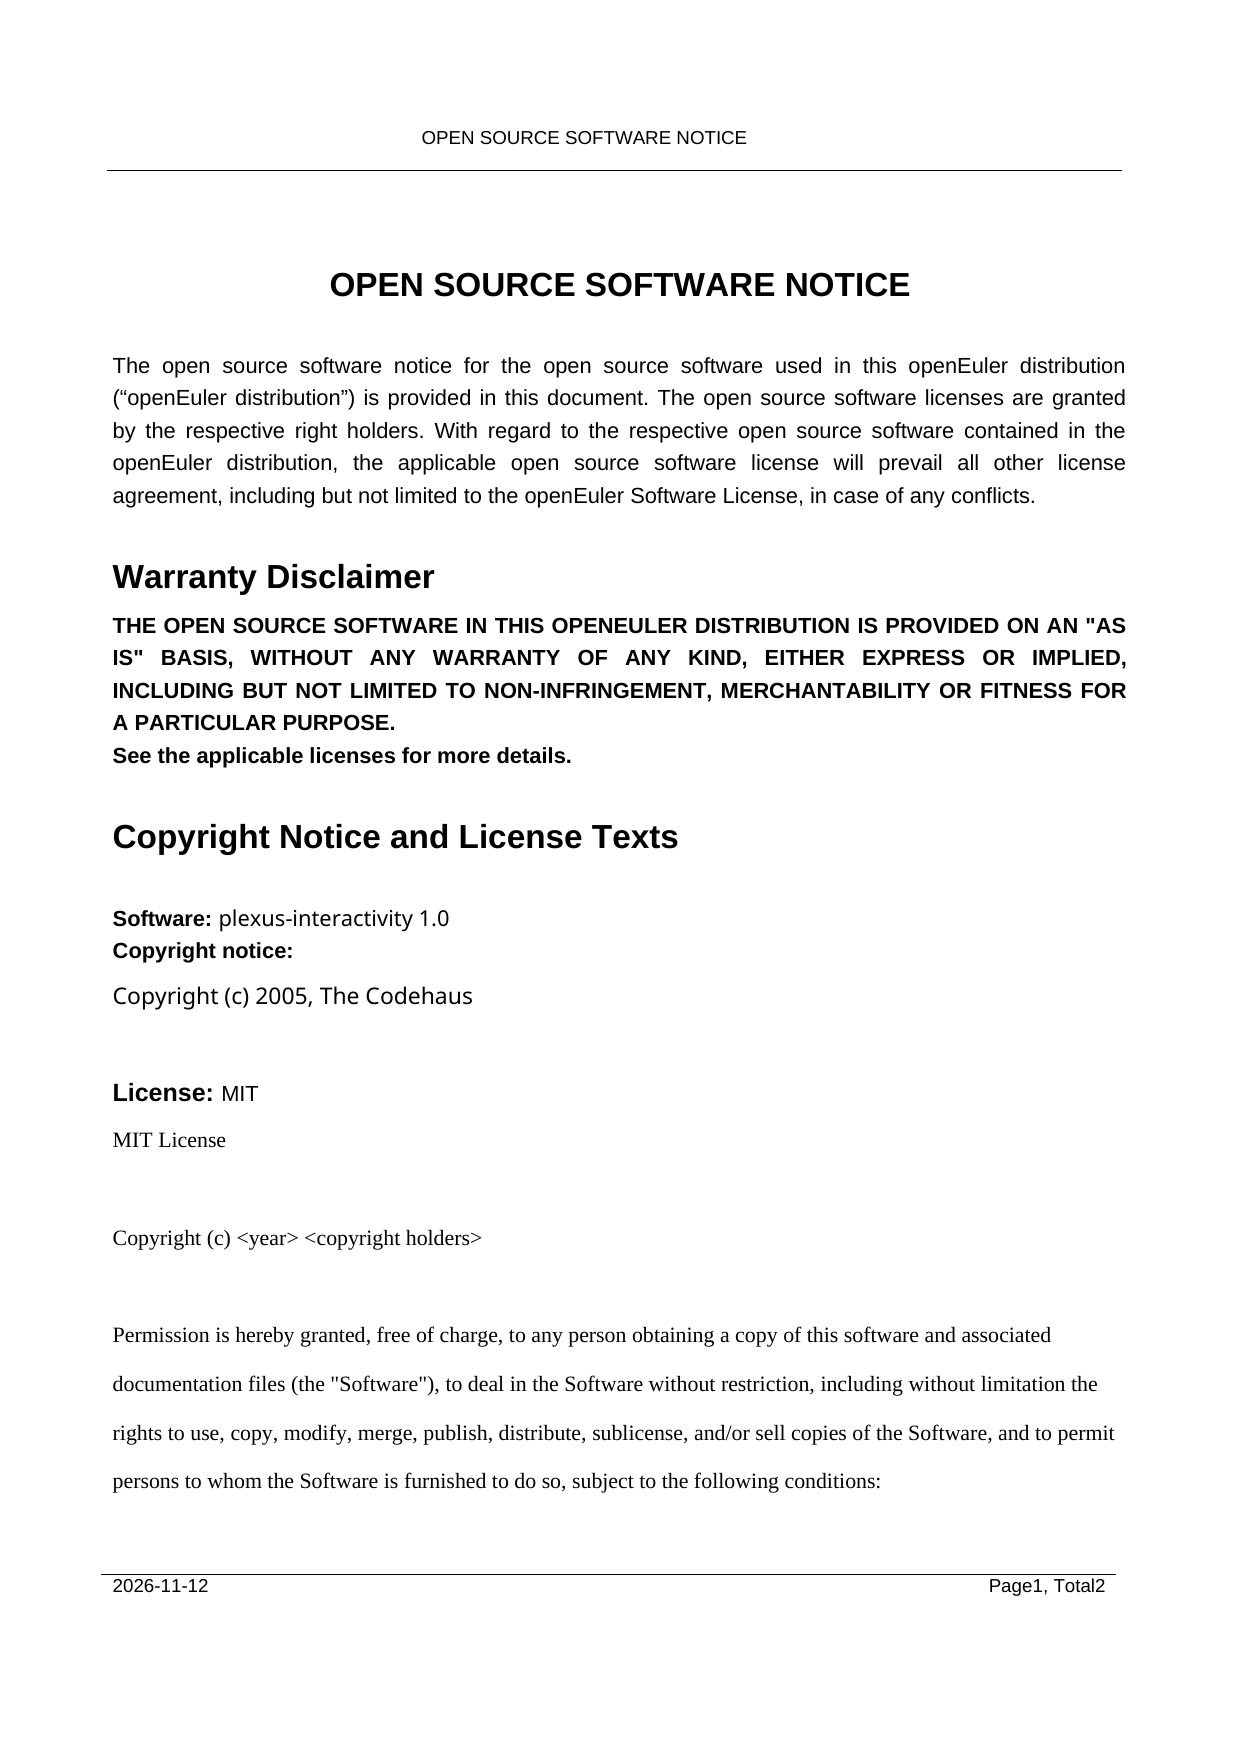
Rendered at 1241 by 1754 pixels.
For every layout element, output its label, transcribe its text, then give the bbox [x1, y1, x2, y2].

text Copyright Notice and License Texts [112, 804, 1128, 869]
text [112, 1123, 1128, 1497]
text Warranty Disclaimer [112, 544, 1128, 609]
text Copyright notice: [112, 934, 1128, 966]
text Copyright (c) 2005, The Codehaus [112, 979, 1128, 1060]
text The open source software notice for the open source software used in this openEuler distribution (“openEuler distribution”) is provided in this document. The open source software licenses are granted by the respective right holders. With regard to the respective open source software contained in the openEuler distribution, the applicable open source software license will prevail all other license agreement, including but not limited to the openEuler Software License, in case of any conflicts. [112, 349, 1128, 511]
text THE OPEN SOURCE SOFTWARE IN THIS OPENEULER DISTRIBUTION IS PROVIDED ON AN "AS IS" BASIS, WITHOUT ANY WARRANTY OF ANY KIND, EITHER EXPRESS OR IMPLIED, INCLUDING BUT NOT LIMITED TO NON-INFRINGEMENT, MERCHANTABILITY OR FITNESS FOR A PARTICULAR PURPOSE. See the applicable licenses for more details. [112, 609, 1128, 771]
text Software: plexus-interactivity 1.0 [112, 901, 1128, 934]
text License: MIT [112, 1077, 1128, 1109]
text OPEN SOURCE SOFTWARE NOTICE [112, 251, 1128, 316]
